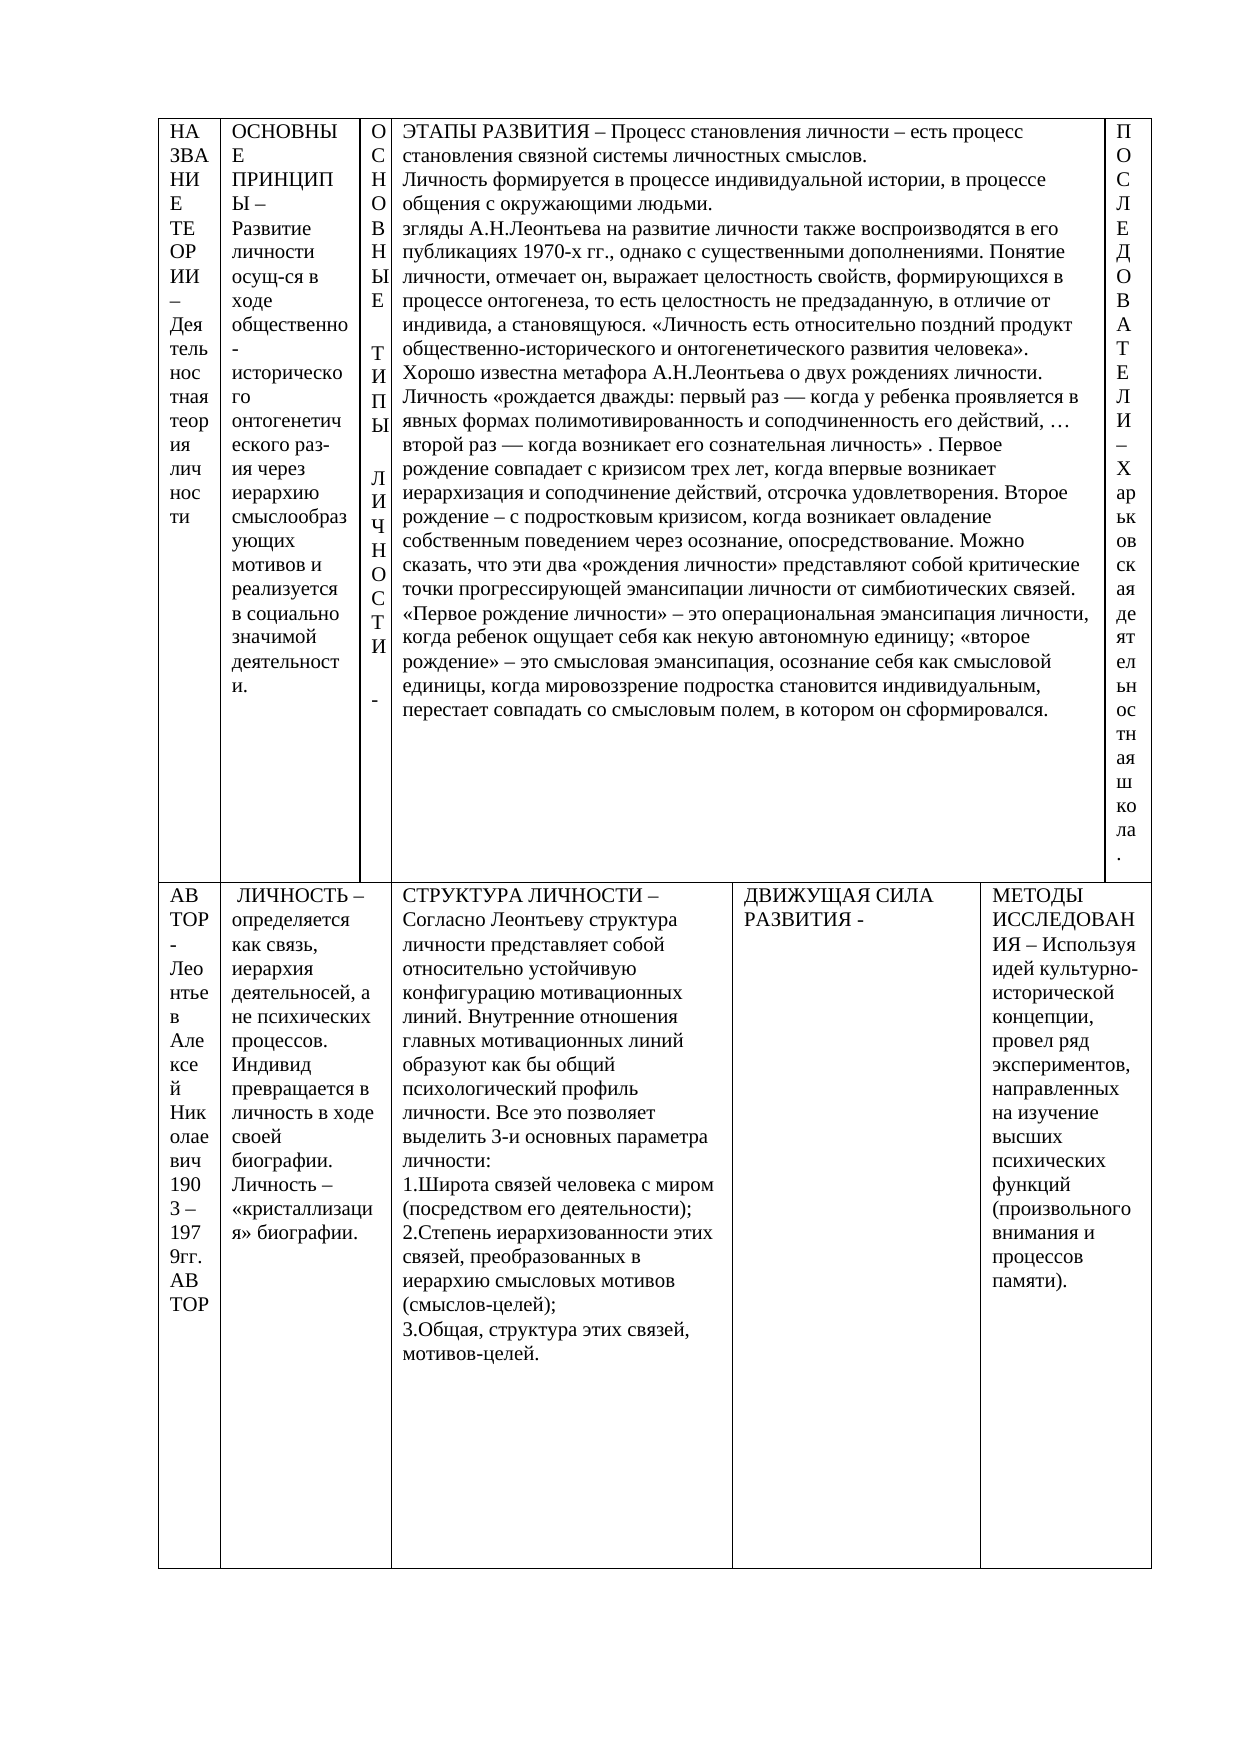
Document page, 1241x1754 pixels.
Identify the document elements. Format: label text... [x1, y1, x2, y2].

table_header НАЗВАНИЕ ТЕОРИИ – Деятельностная теория личности [159, 119, 220, 882]
table_header ПОСЛЕДОВАТЕЛИ – Харьковская деятельностная школа. [1106, 119, 1151, 882]
table_cell МЕТОДЫ ИССЛЕДОВАНИЯ – Используя идей культурно-исторической концепции, провел ряд экспериментов, направленных на изучение высших психических функций (произвольного внимания и процессов памяти). [981, 883, 1151, 1568]
table_cell ЛИЧНОСТЬ – определяется как связь, иерархия деятельносей, а не психических процессов. Индивид превращается в личность в ходе своей биографии. Личность – «кристаллизация» биографии. [221, 883, 391, 1568]
table_header ЭТАПЫ РАЗВИТИЯ – Процесс становления личности – есть процесс становления связной системы личностных смыслов. Личность формируется в процессе индивидуальной истории, в процессе общения с окружающими людьми. згляды А.Н.Леонтьева на развитие личности также воспроизводятся в его публикациях 1970-х гг., однако с существенными дополнениями. Понятие личности, отмечает он, выражает целостность свойств, формирующихся в процессе онтогенеза, то есть целостность не предзаданную, в отличие от индивида, а становящуюся. «Личность есть относительно поздний продукт общественно-исторического и онтогенетического развития человека». Хорошо известна метафора А.Н.Леонтьева о двух рождениях личности. Личность «рождается дважды: первый раз — когда у ребенка проявляется в явных формах полимотивированность и соподчиненность его действий, … второй раз — когда возникает его сознательная личность» . Первое рождение совпадает с кризисом трех лет, когда впервые возникает иерархизация и соподчинение действий, отсрочка удовлетворения. Второе рождение – с подростковым кризисом, когда возникает овладение собственным поведением через осознание, опосредствование. Можно сказать, что эти два «рождения личности» представляют собой критические точки прогрессирующей эмансипации личности от симбиотических связей. «Первое рождение личности» – это операциональная эмансипация личности, когда ребенок ощущает себя как некую автономную единицу; «второе рождение» – это смысловая эмансипация, осознание себя как смысловой единицы, когда мировоззрение подростка становится индивидуальным, перестает совпадать со смысловым полем, в котором он сформировался. [392, 119, 1104, 882]
table_cell АВТОР- Леонтьев Алексей Николаевич 1903 – 1979гг. АВТОР [159, 883, 220, 1568]
table_header ОСНОВНЫЕ ПРИНЦИПЫ – Развитие личности осущ-ся в ходе общественно-исторического онтогенетического раз-ия через иерархию смыслообразующих мотивов и реализуется в социально значимой деятельности. [221, 119, 359, 882]
table_header ОСНОВНЫЕ ТИПЫ ЛИЧНОСТИ - [361, 119, 391, 882]
table_cell СТРУКТУРА ЛИЧНОСТИ – Согласно Леонтьеву структура личности представляет собой относительно устойчивую конфигурацию мотивационных линий. Внутренние отношения главных мотивационных линий образуют как бы общий психологический профиль личности. Все это позволяет выделить 3-и основных параметра личности: 1.Широта связей человека с миром (посредством его деятельности); 2.Степень иерархизованности этих связей, преобразованных в иерархию смысловых мотивов (смыслов-целей); 3.Общая, структура этих связей, мотивов-целей. [392, 883, 732, 1568]
table_cell ДВИЖУЩАЯ СИЛА РАЗВИТИЯ - [733, 883, 980, 1568]
